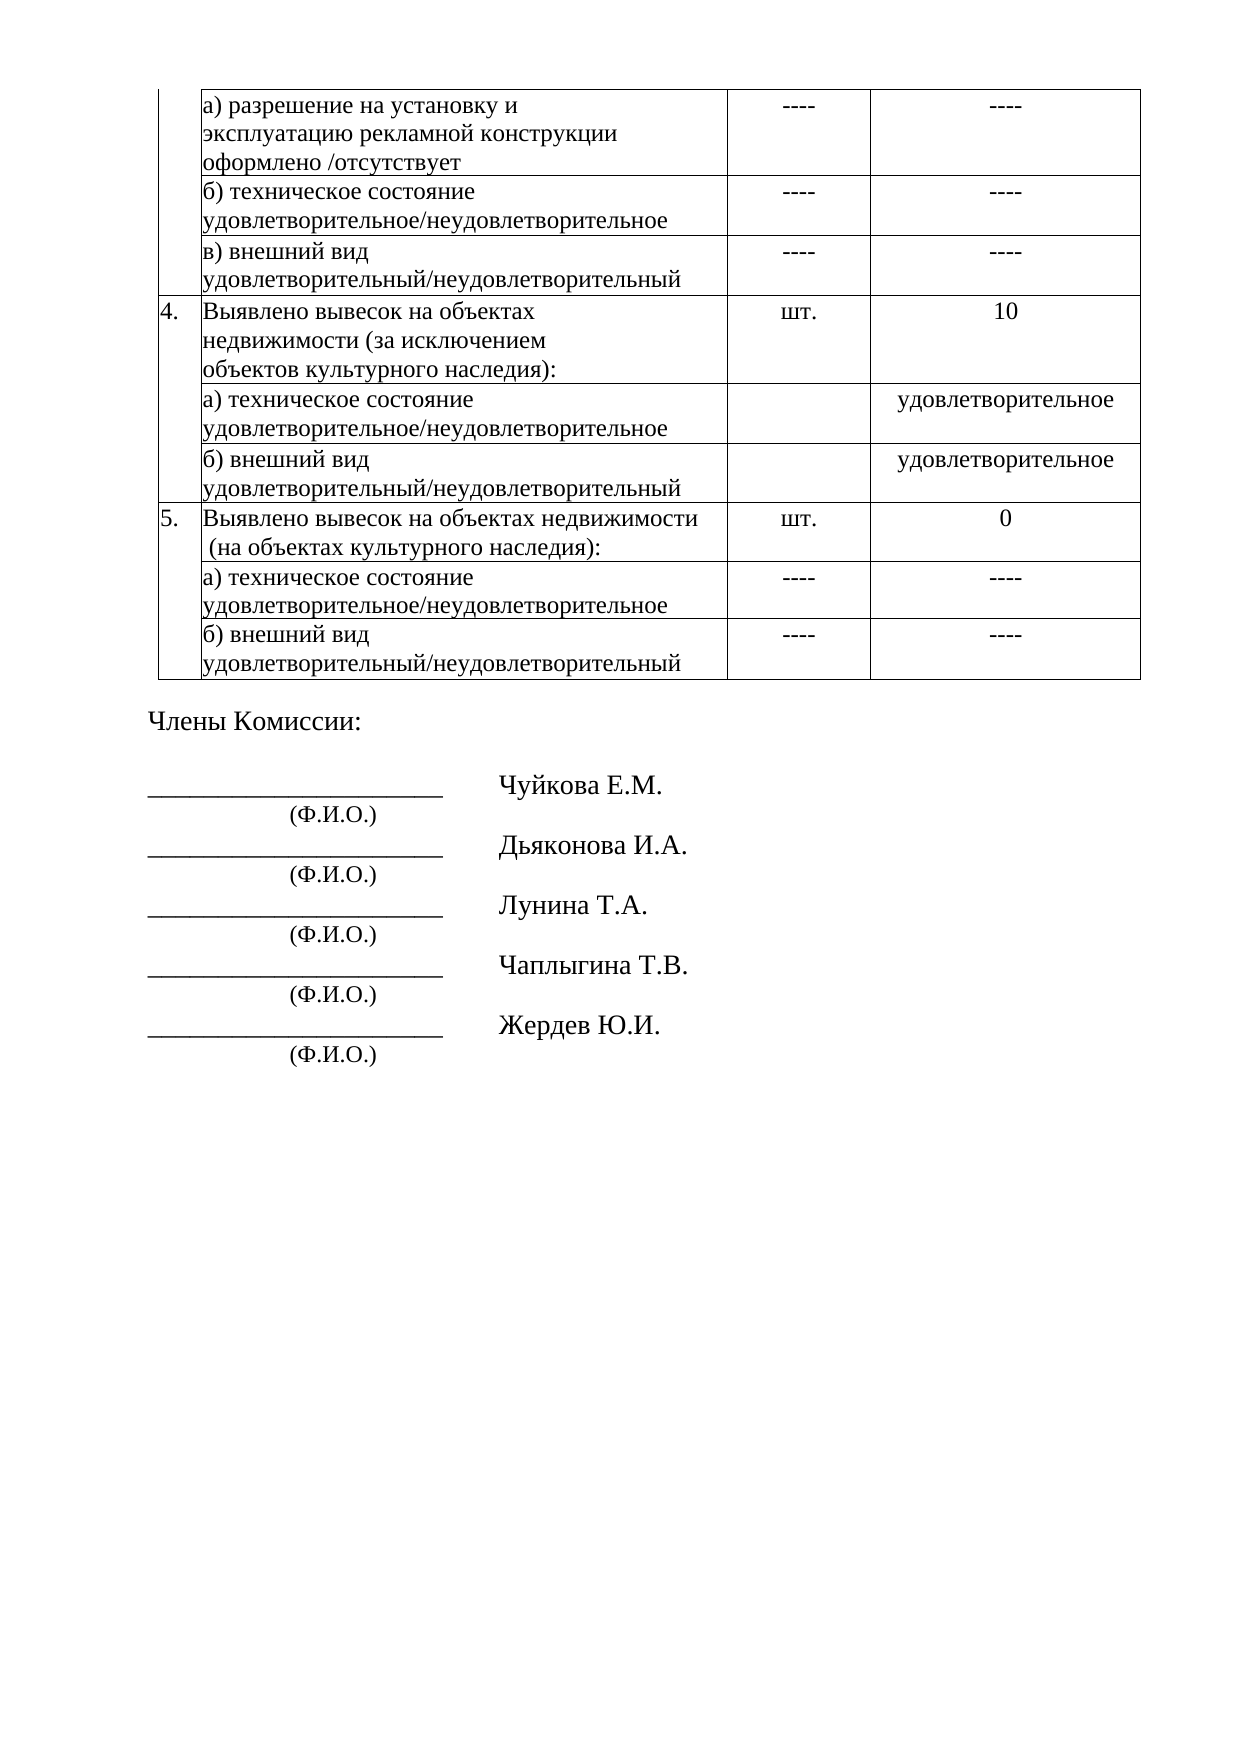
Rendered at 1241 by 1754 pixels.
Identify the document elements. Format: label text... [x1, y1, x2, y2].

table_cell а) техническое состояние удовлетворительное/неудовлетворительное [202, 384, 727, 443]
table_cell [728, 444, 870, 502]
table_cell в) внешний вид удовлетворительный/неудовлетворительный [202, 236, 727, 295]
text (Ф.И.О.) [289, 981, 1152, 1008]
table_cell ---- [728, 236, 870, 295]
table_cell удовлетворительное [871, 384, 1140, 443]
text (Ф.И.О.) [289, 1041, 1152, 1068]
table_cell 10 [871, 296, 1140, 383]
table_cell Выявлено вывесок на объектах недвижимости (за исключением объектов культурного наследия): [202, 296, 727, 383]
table_cell 4. [159, 296, 201, 502]
table_cell ---- [728, 562, 870, 618]
text (Ф.И.О.) [289, 801, 1152, 828]
text _____________________ Дьяконова И.А. [148, 828, 1152, 861]
table_cell б) внешний вид удовлетворительный/неудовлетворительный [202, 444, 727, 502]
table_cell 5. [159, 503, 201, 678]
table_cell ---- [728, 176, 870, 235]
table_cell б) техническое состояние удовлетворительное/неудовлетворительное [202, 176, 727, 235]
table_cell а) разрешение на установку и эксплуатацию рекламной конструкции оформлено /отсутствует [202, 90, 727, 175]
table_cell ---- [871, 90, 1140, 175]
table_cell шт. [728, 296, 870, 383]
text _____________________ Чаплыгина Т.В. [148, 948, 1152, 981]
text _____________________ Жердев Ю.И. [148, 1008, 1152, 1041]
table_cell шт. [728, 503, 870, 561]
table_cell ---- [728, 90, 870, 175]
table_cell б) внешний вид удовлетворительный/неудовлетворительный [202, 619, 727, 678]
table_cell ---- [871, 176, 1140, 235]
table_cell ---- [871, 562, 1140, 618]
table_cell удовлетворительное [871, 444, 1140, 502]
text _____________________ Лунина Т.А. [148, 888, 1152, 921]
text (Ф.И.О.) [289, 921, 1152, 948]
table_cell ---- [871, 236, 1140, 295]
table_cell а) техническое состояние удовлетворительное/неудовлетворительное [202, 562, 727, 618]
text (Ф.И.О.) [289, 861, 1152, 888]
table_cell [728, 384, 870, 443]
text Члены Комиссии: [148, 708, 1152, 736]
table_cell ---- [871, 619, 1140, 678]
table_cell Выявлено вывесок на объектах недвижимости (на объектах культурного наследия): [202, 503, 727, 561]
table_cell 0 [871, 503, 1140, 561]
text _____________________ Чуйкова Е.М. [148, 768, 1152, 801]
table_cell ---- [728, 619, 870, 678]
